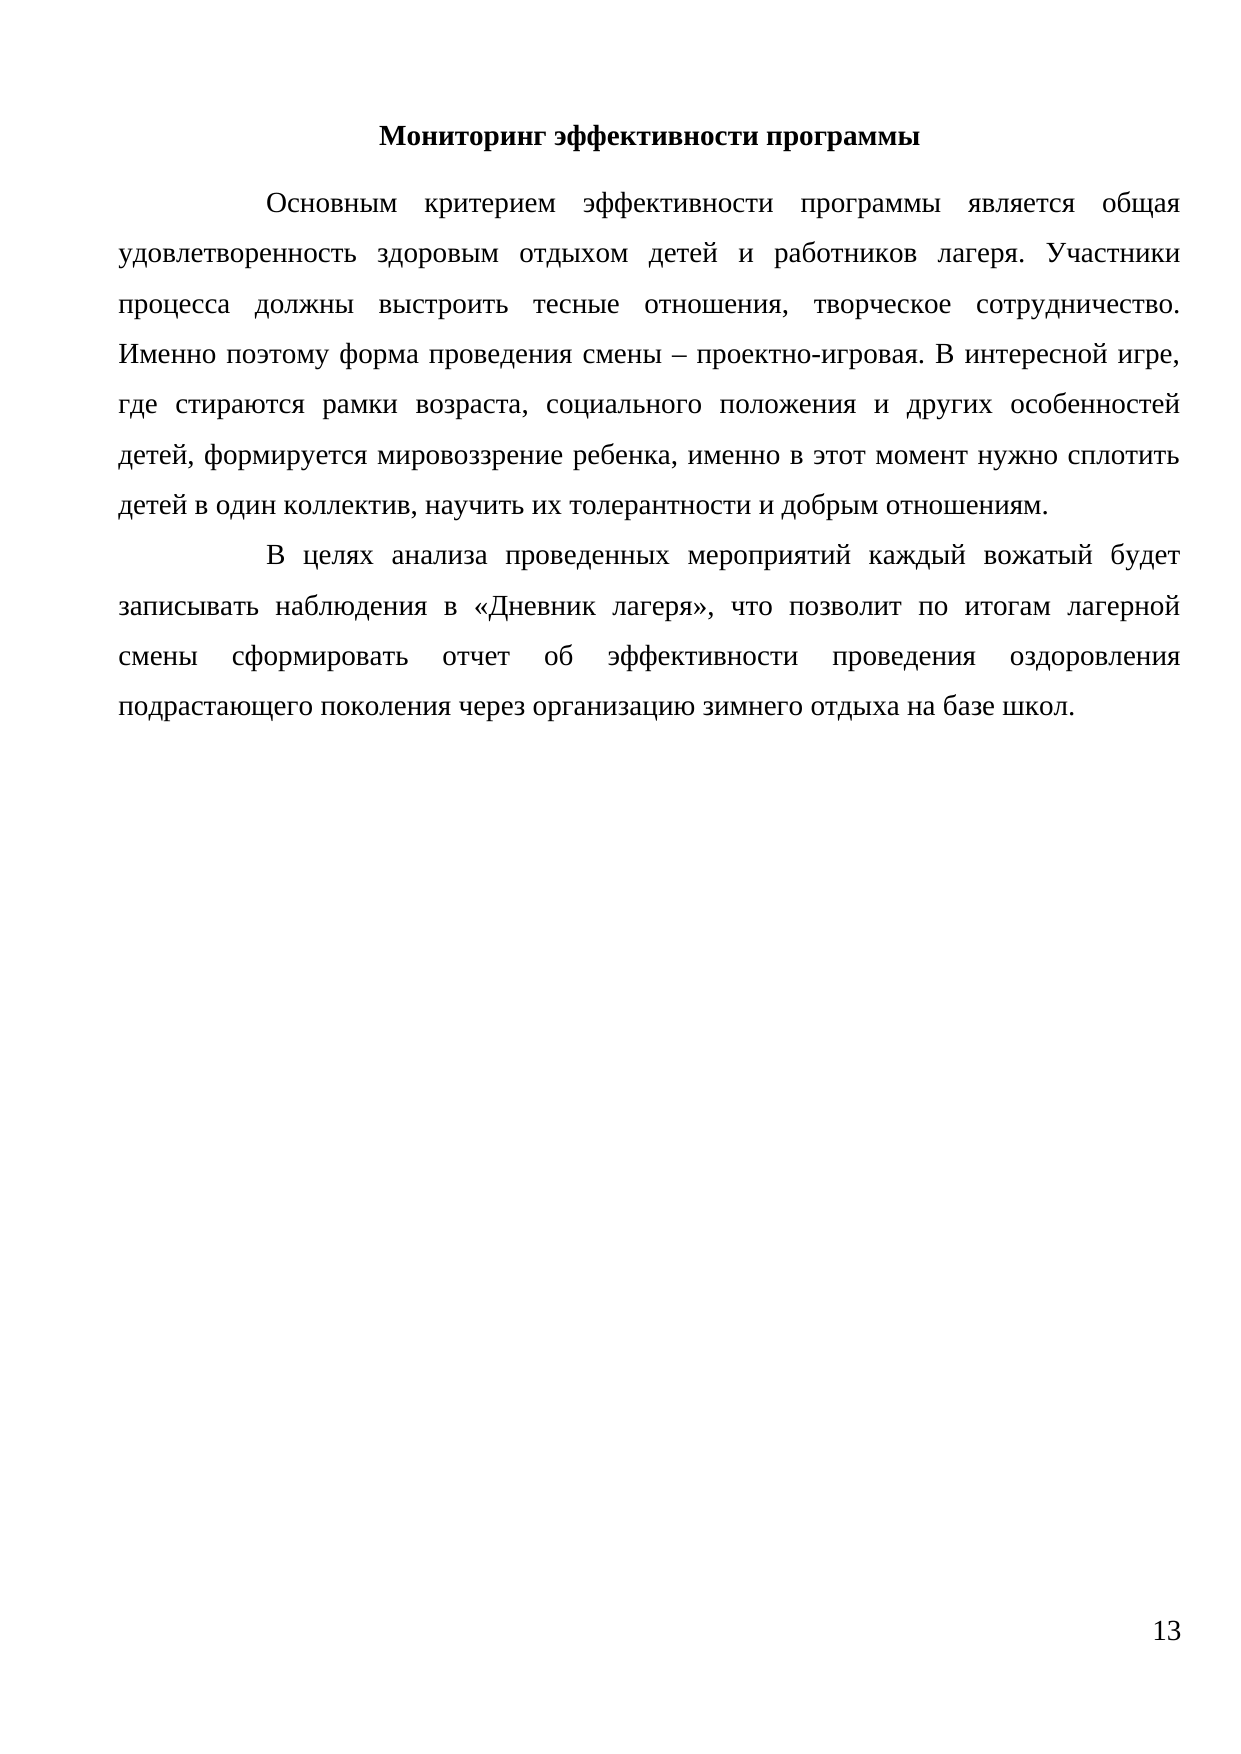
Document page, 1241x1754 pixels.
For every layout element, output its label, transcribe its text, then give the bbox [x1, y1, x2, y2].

text Мониторинг эффективности программы [118, 118, 1181, 152]
text В целях анализа проведенных мероприятий каждый вожатый будет записывать наблюдения в «Дневник лагеря», что позволит по итогам лагерной смены сформировать отчет об эффективности проведения оздоровления подрастающего поколения через организацию зимнего отдыха на базе школ. [118, 537, 1181, 722]
text Основным критерием эффективности программы является общая удовлетворенность здоровым отдыхом детей и работников лагеря. Участники процесса должны выстроить тесные отношения, творческое сотрудничество. Именно поэтому форма проведения смены – проектно-игровая. В интересной игре, где стираются рамки возраста, социального положения и других особенностей детей, формируется мировоззрение ребенка, именно в этот момент нужно сплотить детей в один коллектив, научить их толерантности и добрым отношениям. [118, 185, 1181, 521]
